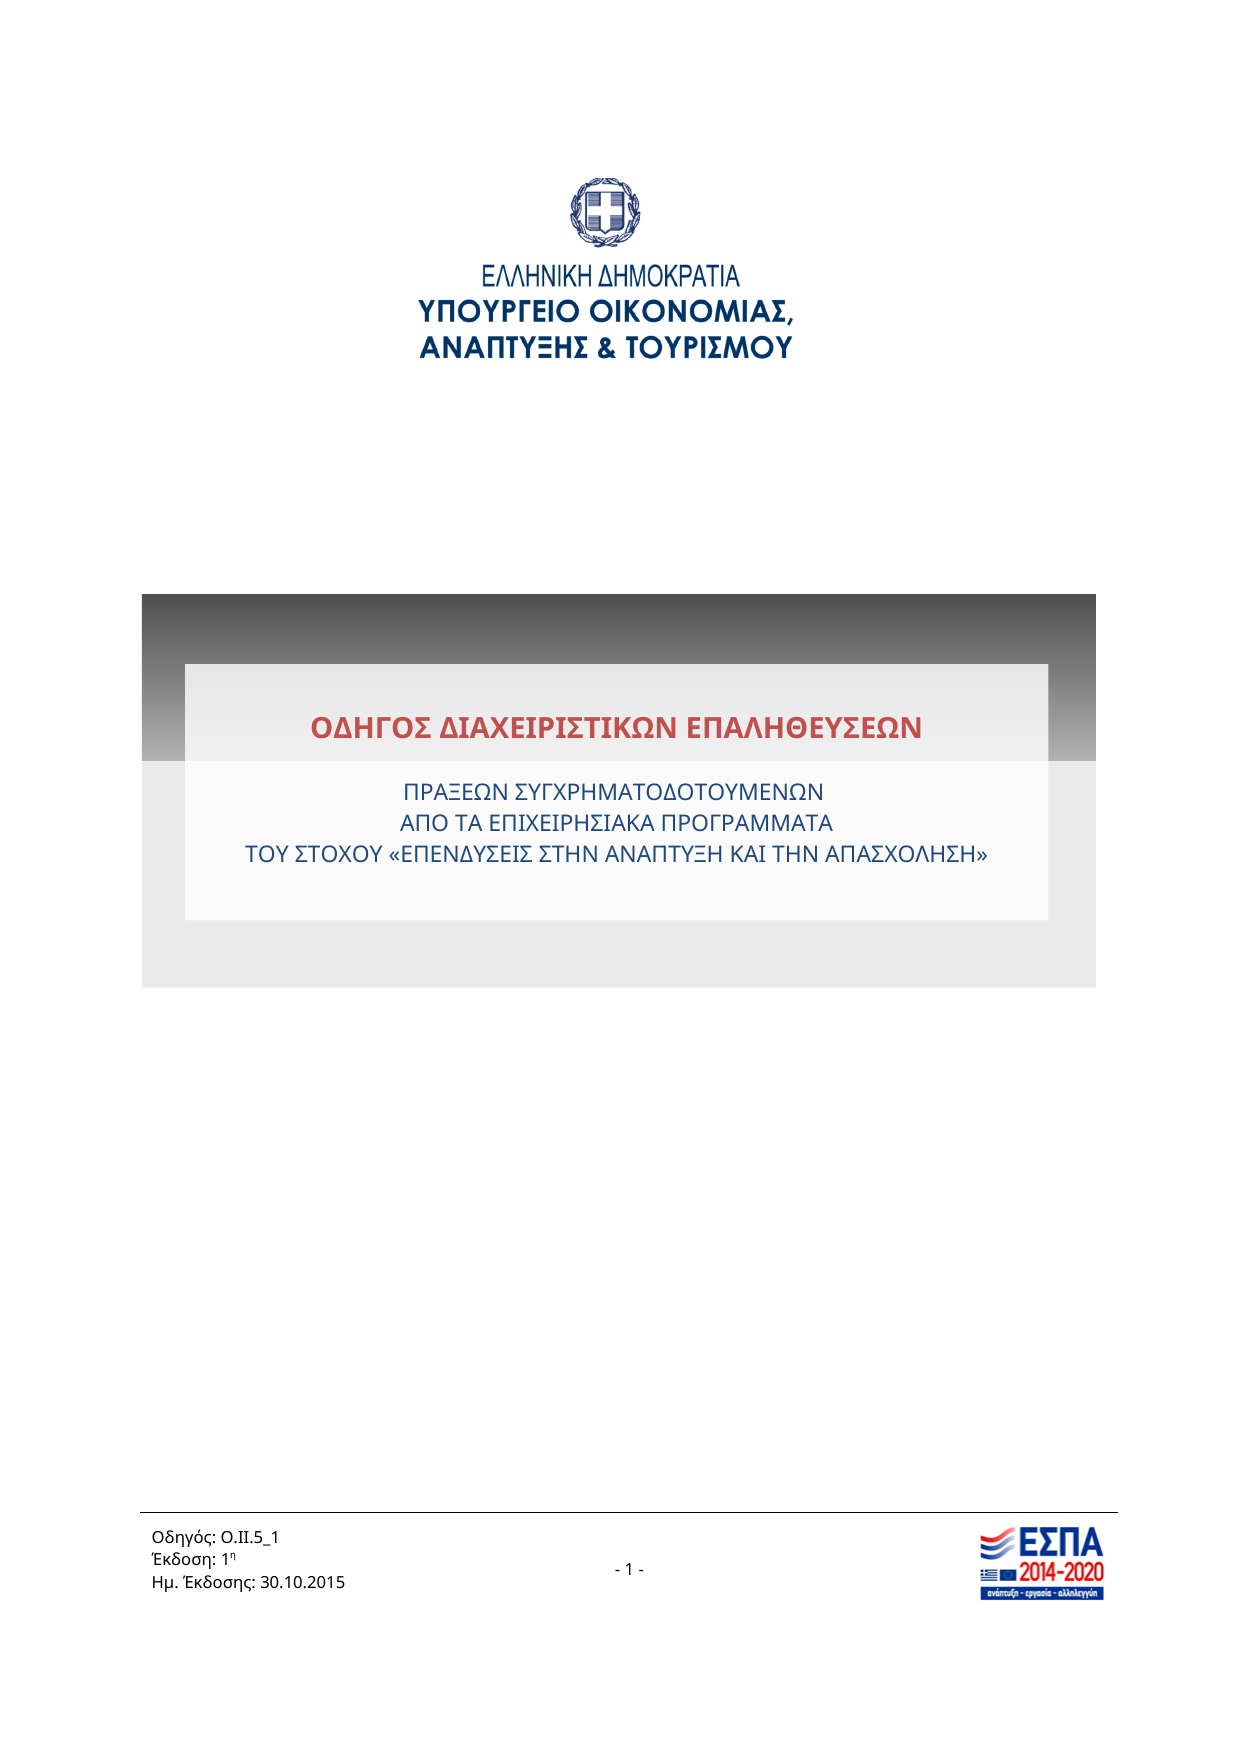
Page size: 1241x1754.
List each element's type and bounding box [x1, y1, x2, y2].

picture [977, 1525, 1107, 1602]
picture [404, 178, 805, 363]
